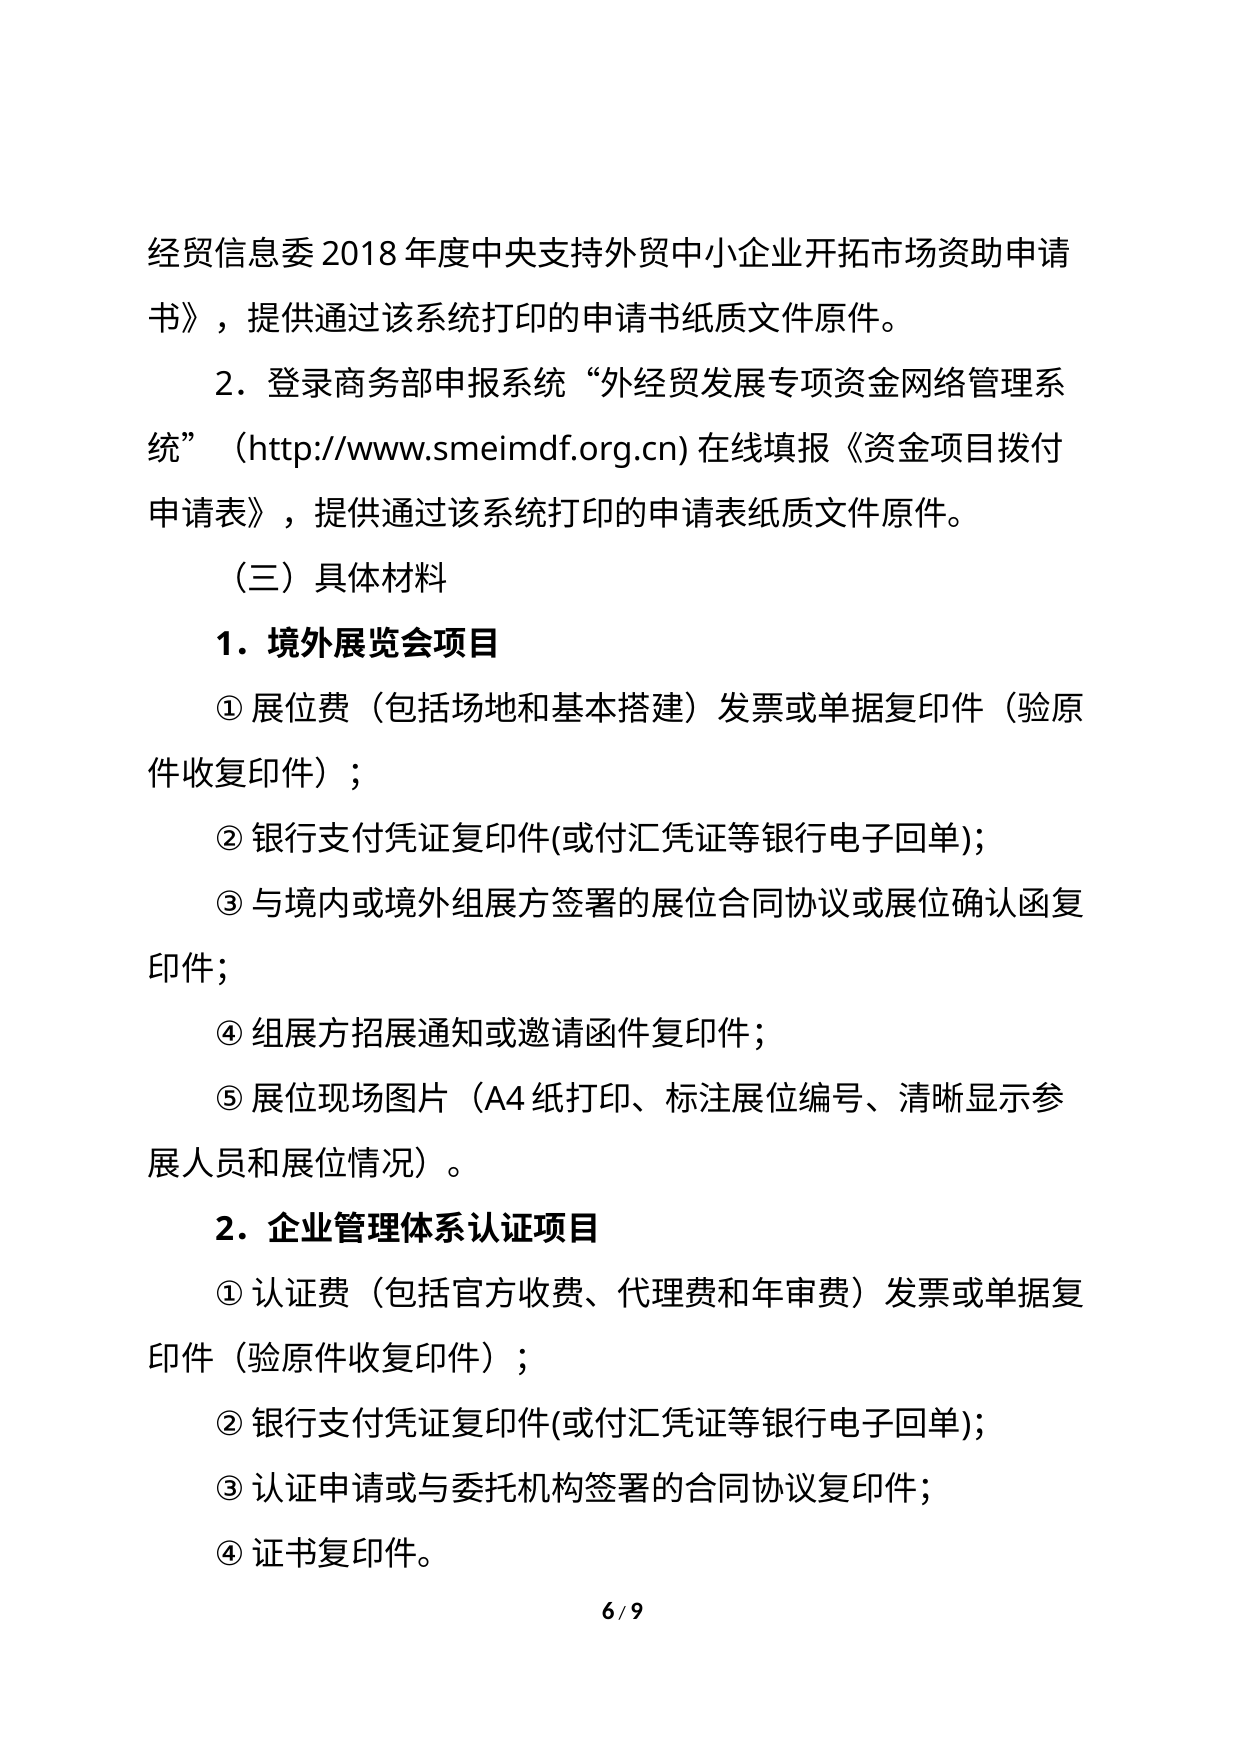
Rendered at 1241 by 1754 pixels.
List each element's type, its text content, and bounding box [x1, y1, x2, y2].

text ③认证申请或与委托机构签署的合同协议复印件； [148, 1453, 1092, 1518]
text 1．境外展览会项目 [148, 608, 1092, 673]
text ①展位费（包括场地和基本搭建）发票或单据复印件（验原件收复印件）； [148, 673, 1092, 803]
text ③与境内或境外组展方签署的展位合同协议或展位确认函复印件； [148, 868, 1092, 998]
text 2．登录商务部申报系统“外经贸发展专项资金网络管理系统”（http://www.smeimdf.org.cn) 在线填报《资金项目拨付申请表》，提供通过该系统打印的申请表纸质文件原件。 [148, 348, 1092, 543]
text ⑤展位现场图片（A4纸打印、标注展位编号、清晰显示参展人员和展位情况）。 [148, 1063, 1092, 1193]
text ②银行支付凭证复印件(或付汇凭证等银行电子回单)； [148, 803, 1092, 868]
text ④证书复印件。 [148, 1518, 1092, 1583]
text （三）具体材料 [148, 543, 1092, 608]
text ②银行支付凭证复印件(或付汇凭证等银行电子回单)； [148, 1388, 1092, 1453]
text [148, 218, 1092, 348]
text ④组展方招展通知或邀请函件复印件； [148, 998, 1092, 1063]
text ①认证费（包括官方收费、代理费和年审费）发票或单据复印件（验原件收复印件）； [148, 1258, 1092, 1388]
text 2．企业管理体系认证项目 [148, 1193, 1092, 1258]
